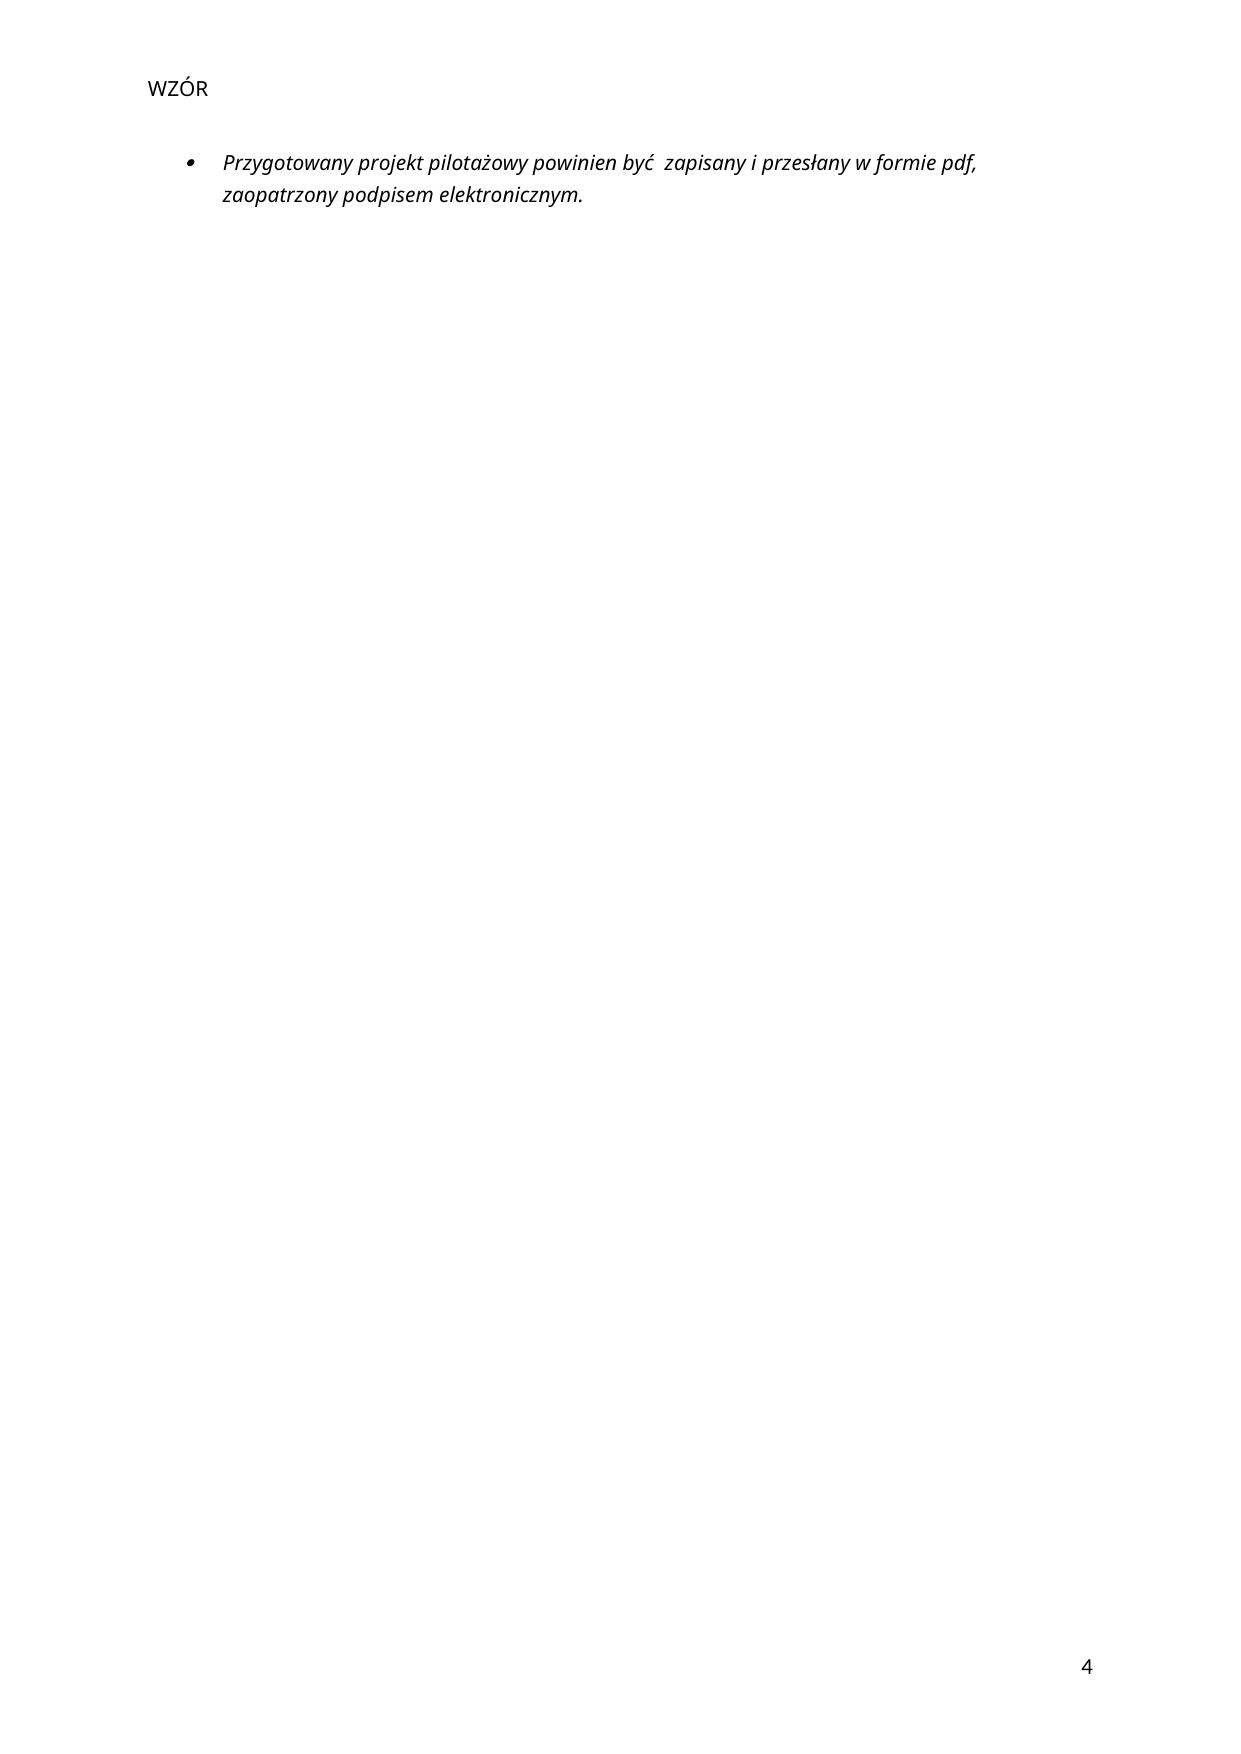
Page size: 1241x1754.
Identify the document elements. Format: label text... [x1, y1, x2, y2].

list Przygotowany projekt pilotażowy powinien być zapisany i przesłany w formie pdf, zaopatrzony podpisem elektronicznym. [185, 148, 1093, 209]
